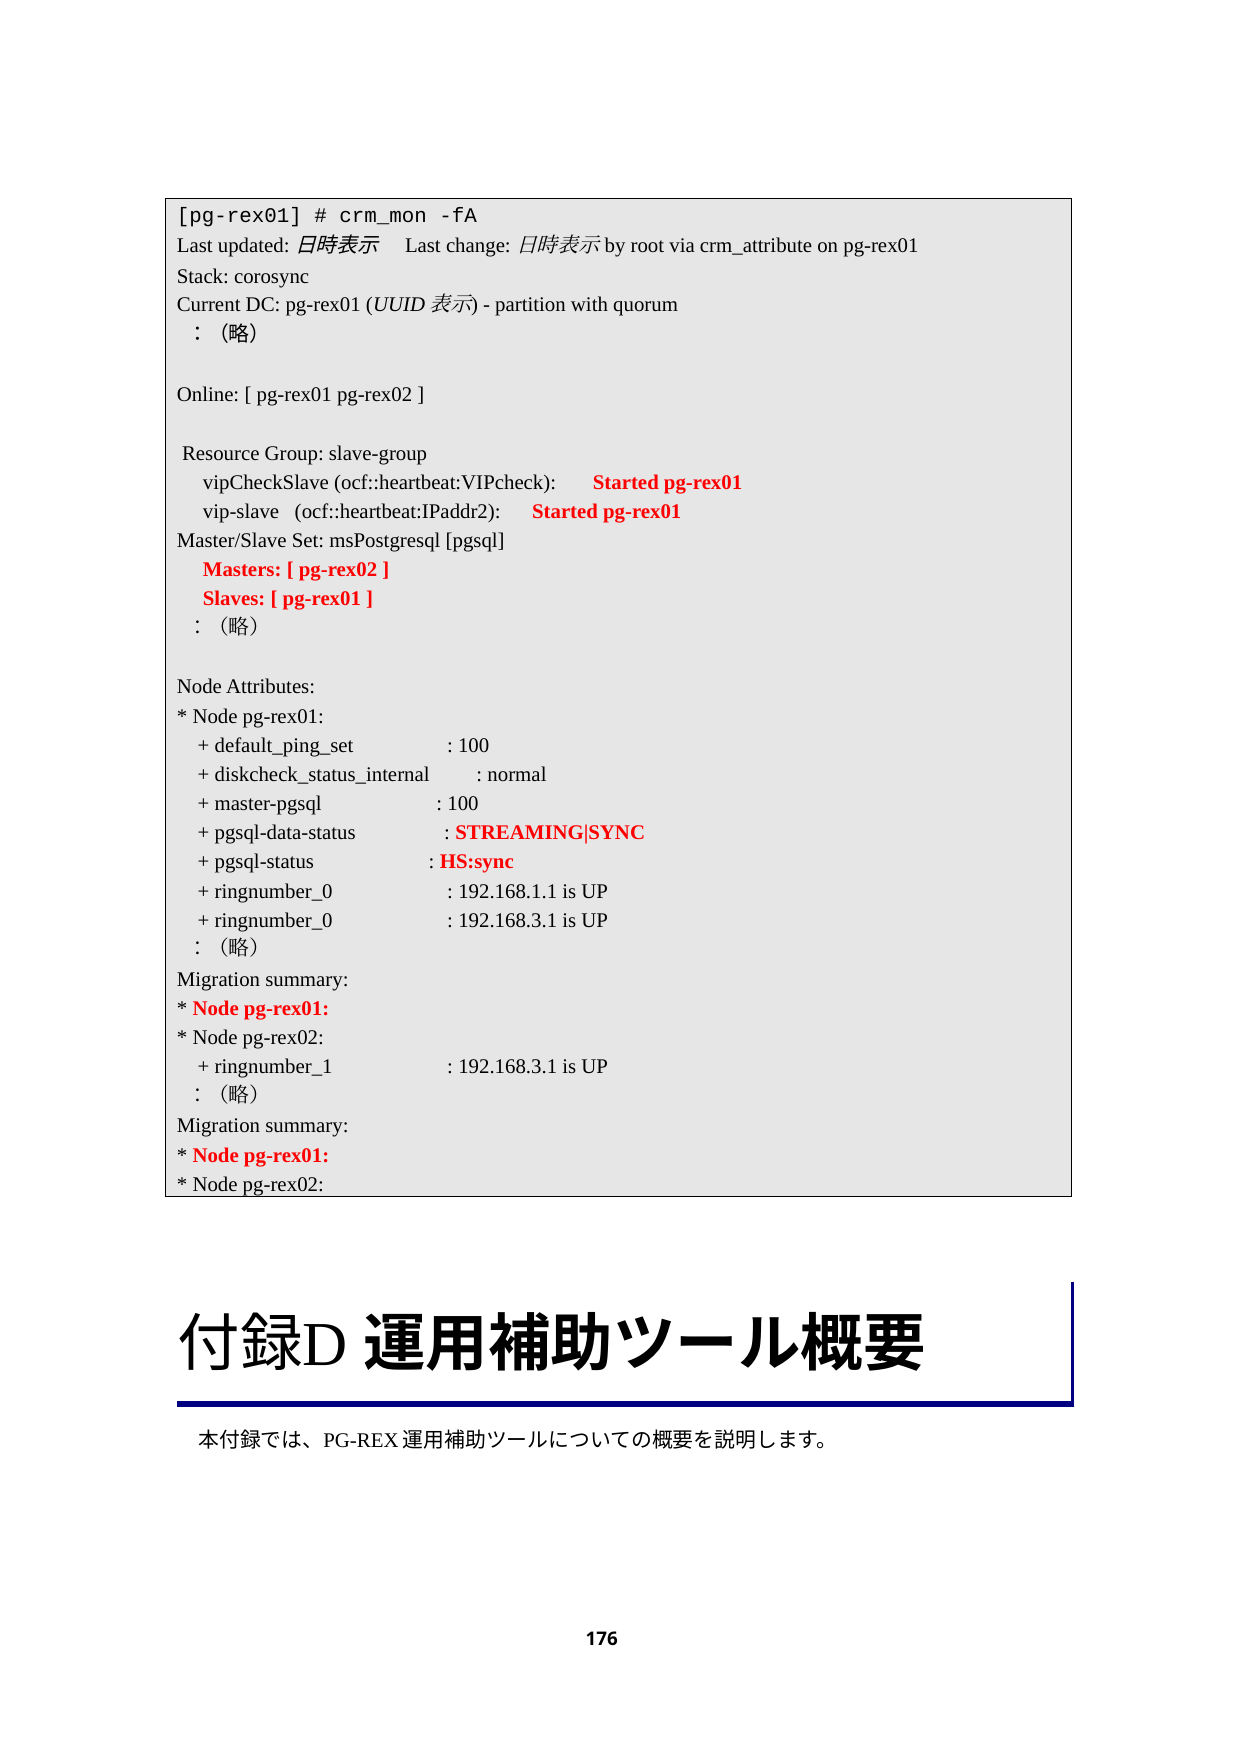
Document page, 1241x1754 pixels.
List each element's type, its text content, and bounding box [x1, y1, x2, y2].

text 運用補助ツール概要 [177, 1282, 1071, 1401]
table_header [pg-rex01] # crm_mon -fA Last updated: 日時表示 Last change: 日時表示 by root via crm_attribute on pg-rex01 Stack: corosync Current DC: pg-rex01 (UUID表示) - partition with quorum ：（略） Online: [ pg-rex01 pg-rex02 ] Resource Group: slave-group vipCheckSlave (ocf::heartbeat:VIPcheck): Started pg-rex01 vip-slave (ocf::heartbeat:IPaddr2): Started pg-rex01 Master/Slave Set: msPostgresql [pgsql] Masters: [ pg-rex02 ] Slaves: [ pg-rex01 ] ：（略） Node Attributes: * Node pg-rex01: + default_ping_set : 100 + diskcheck_status_internal : normal + master-pgsql : 100 + pgsql-data-status : STREAMING|SYNC + pgsql-status : HS:sync + ringnumber_0 : 192.168.1.1 is UP + ringnumber_0 : 192.168.3.1 is UP ：（略） Migration summary: * Node pg-rex01: * Node pg-rex02: + ringnumber_1 : 192.168.3.1 is UP ：（略） Migration summary: * Node pg-rex01: * Node pg-rex02: [166, 199, 1071, 1196]
text 本付録では、PG-REX運用補助ツールについての概要を説明します。 [198, 1419, 1054, 1457]
